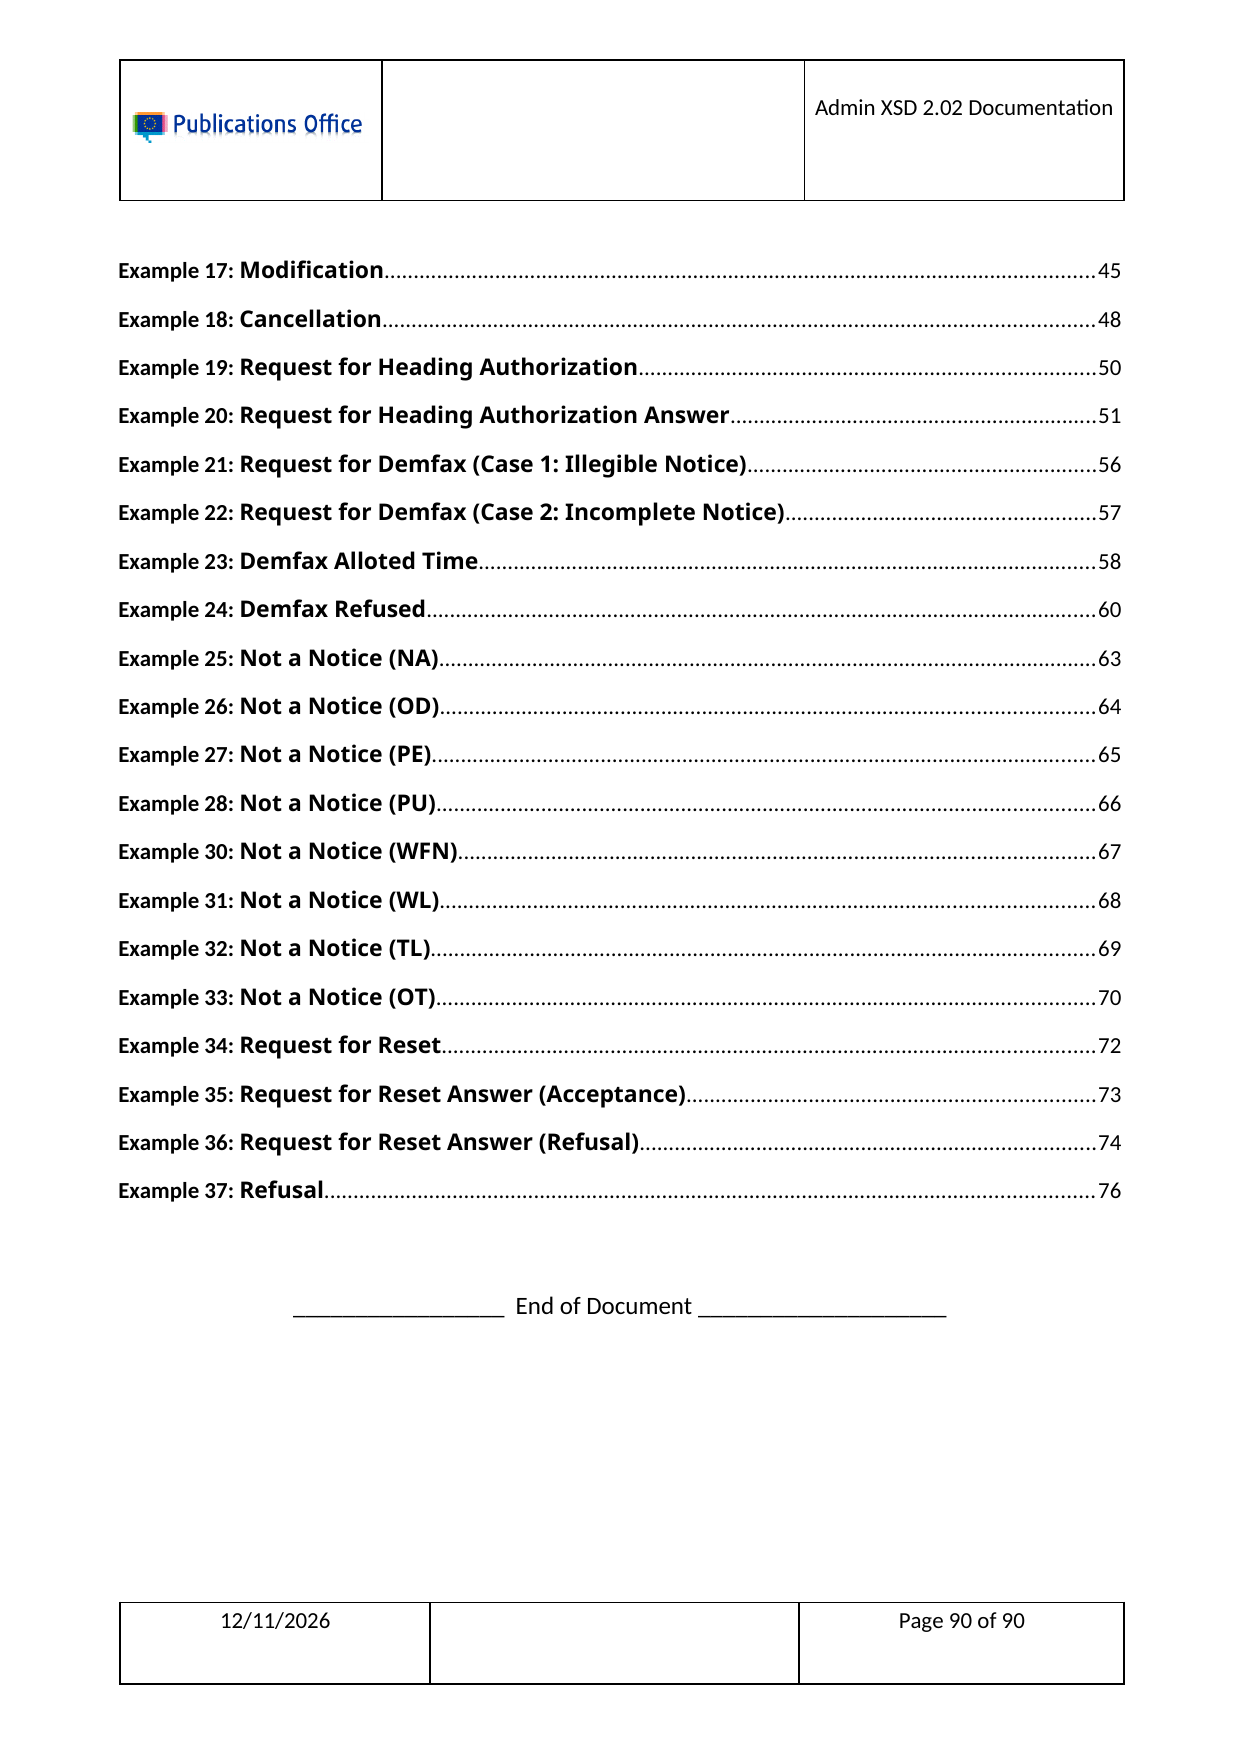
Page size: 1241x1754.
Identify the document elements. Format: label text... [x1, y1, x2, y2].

picture [132, 112, 370, 143]
text Example 27: Not a Notice (PE) 65 [118, 738, 1122, 770]
text Example 23: Demfax Alloted Time 58 [118, 545, 1122, 576]
text Example 37: Refusal 76 [118, 1174, 1122, 1206]
text Example 22: Request for Demfax (Case 2: Incomplete Notice) 57 [118, 496, 1122, 527]
text Example 18: Cancellation 48 [118, 302, 1122, 334]
text Example 26: Not a Notice (OD) 64 [118, 690, 1122, 721]
text Example 17: Modification 45 [118, 254, 1122, 285]
text Example 21: Request for Demfax (Case 1: Illegible Notice) 56 [118, 448, 1122, 479]
text _________________ End of Document ____________________ [118, 1290, 1122, 1321]
text Example 25: Not a Notice (NA) 63 [118, 642, 1122, 673]
text Example 31: Not a Notice (WL) 68 [118, 884, 1122, 915]
text Example 32: Not a Notice (TL) 69 [118, 932, 1122, 963]
text Example 28: Not a Notice (PU) 66 [118, 787, 1122, 818]
text Example 20: Request for Heading Authorization Answer 51 [118, 399, 1122, 431]
text Example 30: Not a Notice (WFN) 67 [118, 835, 1122, 867]
text Example 24: Demfax Refused 60 [118, 593, 1122, 624]
text Example 35: Request for Reset Answer (Acceptance) 73 [118, 1077, 1122, 1109]
text Example 33: Not a Notice (OT) 70 [118, 981, 1122, 1012]
text Example 34: Request for Reset 72 [118, 1029, 1122, 1060]
text Example 36: Request for Reset Answer (Refusal) 74 [118, 1126, 1122, 1157]
text Example 19: Request for Heading Authorization 50 [118, 351, 1122, 382]
